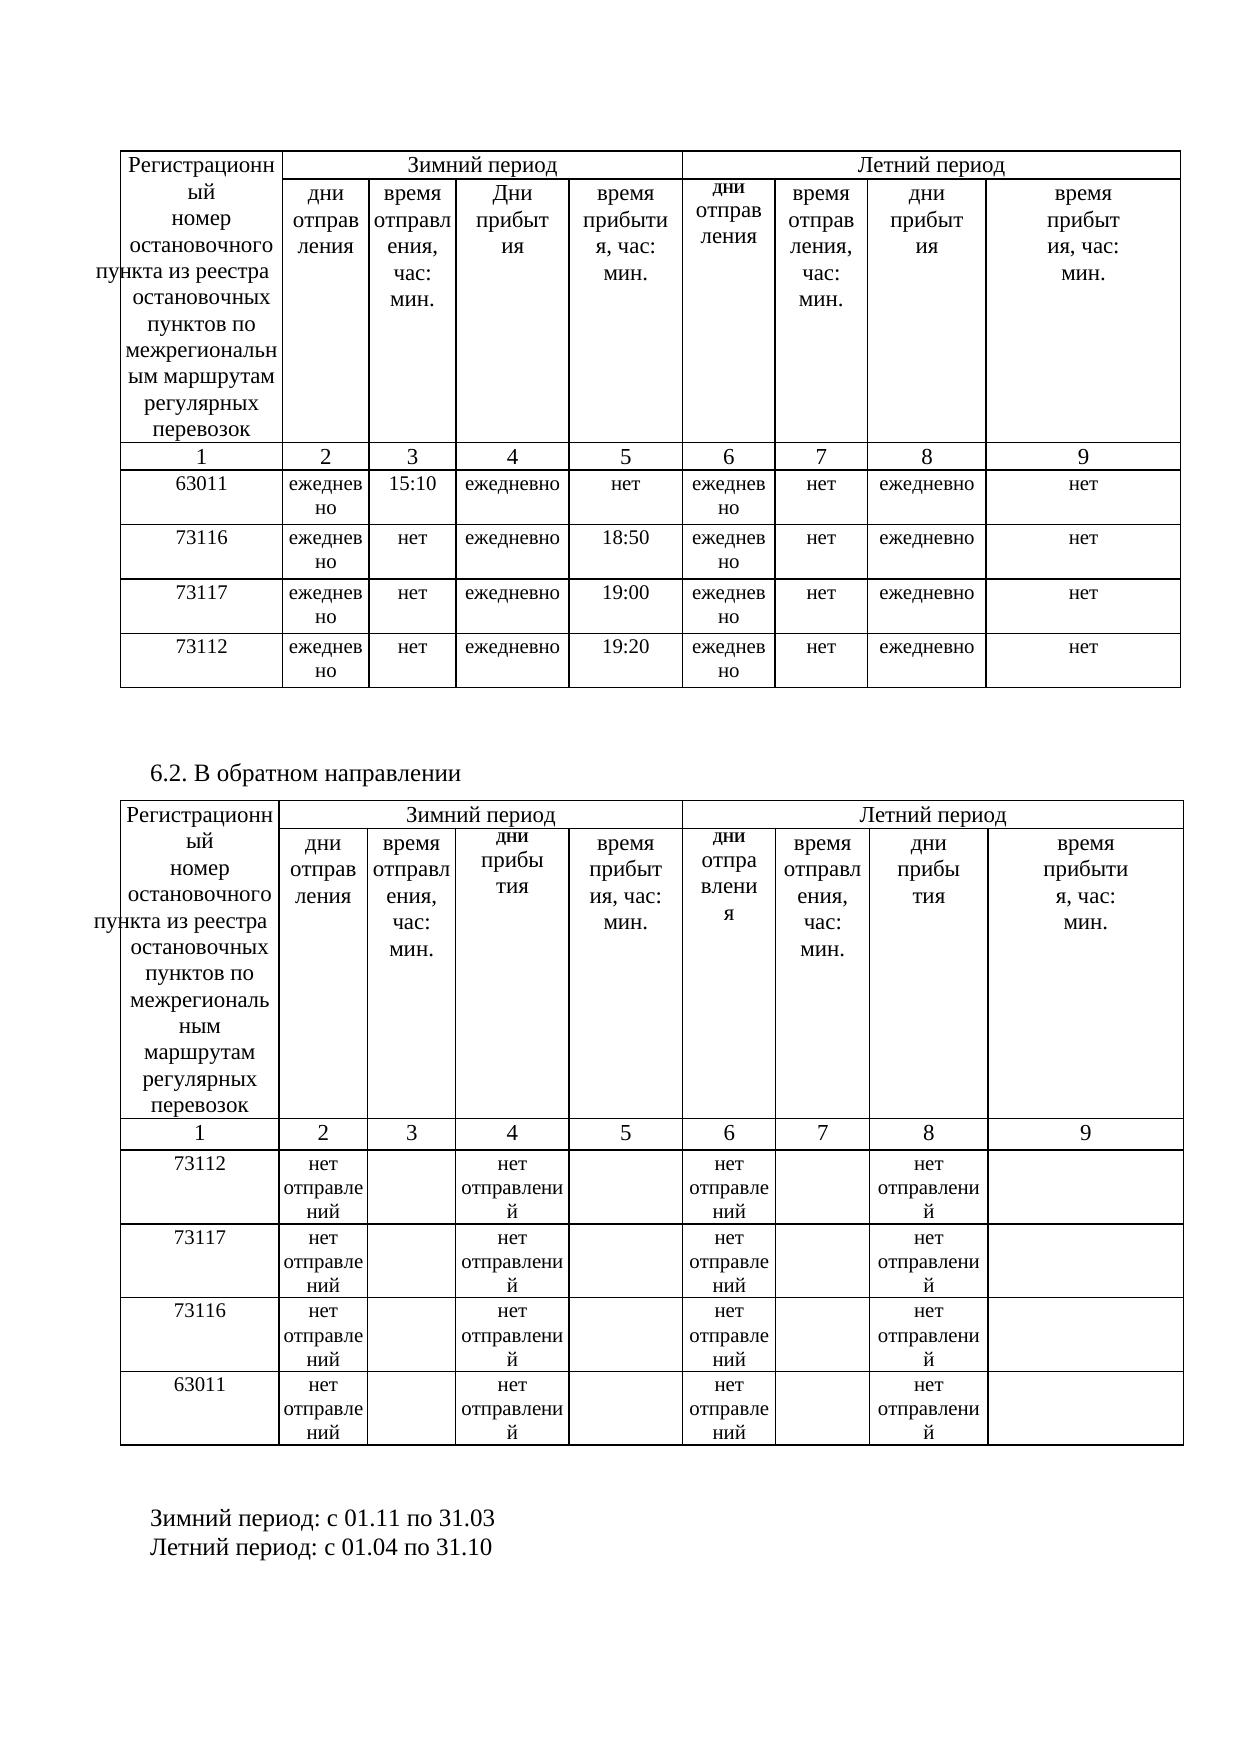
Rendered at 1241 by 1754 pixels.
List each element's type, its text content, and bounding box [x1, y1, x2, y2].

table_cell 2 [283, 443, 368, 469]
table_cell [570, 1372, 682, 1444]
table_header Зимний период [283, 152, 682, 178]
table_header Летний период [683, 801, 1183, 828]
table_cell ежедневно [868, 634, 985, 687]
table_header Регистрационный номер остановочного пункта из реестра остановочных пунктов по межрегиональным маршрутам регулярных перевозок [121, 801, 278, 1117]
table_cell 3 [368, 1119, 455, 1149]
table_cell 9 [989, 1119, 1183, 1149]
table_cell время отправл ения, час: мин. [776, 829, 869, 1117]
table_cell нет отправлений [870, 1225, 987, 1297]
table_cell ежедневно [283, 525, 368, 578]
table_cell 9 [987, 443, 1180, 469]
table_cell время отправ ления, час: мин. [776, 180, 867, 441]
table_cell нет отправлений [280, 1151, 367, 1223]
table_cell ежедневно [283, 471, 368, 524]
table_cell нет [776, 525, 867, 578]
table_cell ежедневно [868, 580, 985, 632]
table_cell нет отправлений [683, 1298, 775, 1371]
table_cell [368, 1298, 455, 1371]
table_cell Дни прибыт ия [457, 180, 568, 441]
table_header Регистрационный номер остановочного пункта из реестра остановочных пунктов по межрегиональным маршрутам регулярных перевозок [121, 152, 282, 441]
table_cell 6 [683, 443, 774, 469]
table_cell ДНИ прибы тия [456, 829, 568, 1117]
table_cell нет [370, 634, 455, 687]
table_cell нет [987, 471, 1180, 524]
table_cell [776, 1151, 869, 1223]
table_cell нет отправлений [280, 1372, 367, 1444]
table_cell 73112 [121, 634, 282, 687]
table_header Летний период [683, 152, 1180, 178]
table_cell нет [776, 580, 867, 632]
table_cell нет отправлений [456, 1372, 568, 1444]
table_cell дни прибыт ия [868, 180, 985, 441]
table_cell 5 [570, 1119, 682, 1149]
table_cell нет [370, 580, 455, 632]
table_cell [368, 1225, 455, 1297]
table_cell нет отправлений [456, 1298, 568, 1371]
table_cell ежедневно [868, 525, 985, 578]
table_cell 2 [280, 1119, 367, 1149]
table_cell 6 [683, 1119, 775, 1149]
table_cell 1 [121, 1119, 278, 1149]
table_cell 15:10 [370, 471, 455, 524]
table_cell 18:50 [570, 525, 682, 578]
table_cell [989, 1372, 1183, 1444]
table_cell ежедневно [457, 580, 568, 632]
table_cell [570, 1298, 682, 1371]
table_cell нет отправлений [870, 1151, 987, 1223]
table_cell нет отправлений [683, 1151, 775, 1223]
table_cell ежедневно [457, 634, 568, 687]
table_cell ежедневно [457, 471, 568, 524]
table_cell ежедневно [683, 471, 774, 524]
table_cell нет отправлений [456, 1151, 568, 1223]
table_cell 8 [868, 443, 985, 469]
table_cell нет отправлений [870, 1372, 987, 1444]
table_cell 19:00 [570, 580, 682, 632]
table_cell 1 [121, 443, 282, 469]
table_cell ежедневно [283, 634, 368, 687]
table_cell [776, 1298, 869, 1371]
table_cell дни отправ ления [280, 829, 367, 1117]
table_cell 73117 [121, 1225, 278, 1297]
table_cell 73112 [121, 1151, 278, 1223]
table_cell ежедневно [683, 580, 774, 632]
table_cell ежедневно [457, 525, 568, 578]
table_cell [989, 1298, 1183, 1371]
table_header Зимний период [280, 801, 682, 828]
table_cell время прибыти я, час: мин. [570, 180, 682, 441]
table_cell [989, 1225, 1183, 1297]
table_cell нет отправлений [280, 1225, 367, 1297]
table_cell нет отправлений [280, 1298, 367, 1371]
table_cell нет отправлений [870, 1298, 987, 1371]
table_cell [776, 1372, 869, 1444]
table_cell 7 [776, 1119, 869, 1149]
table_cell [368, 1372, 455, 1444]
table_cell 63011 [121, 1372, 278, 1444]
table_cell нет [987, 580, 1180, 632]
table_cell время отправл ения, час: мин. [370, 180, 455, 441]
table_cell 73116 [121, 525, 282, 578]
table_cell 5 [570, 443, 682, 469]
text Летний период: с 01.04 по 31.10 [150, 1532, 1090, 1561]
table_cell ежедневно [283, 580, 368, 632]
table_cell время прибыт ия, час: мин. [987, 180, 1180, 441]
table_cell 63011 [121, 471, 282, 524]
table_cell дни прибы тия [870, 829, 987, 1117]
table_cell нет [987, 525, 1180, 578]
table_cell ежедневно [868, 471, 985, 524]
table_cell 4 [457, 443, 568, 469]
table_cell время прибыт ия, час: мин. [570, 829, 682, 1117]
table_cell нет [987, 634, 1180, 687]
table_cell нет [370, 525, 455, 578]
table_cell ежедневно [683, 525, 774, 578]
text 6.2. В обратном направлении [150, 758, 1090, 787]
table_cell нет [776, 471, 867, 524]
text Зимний период: с 01.11 по 31.03 [150, 1503, 1090, 1532]
table_cell нет [776, 634, 867, 687]
table_cell 19:20 [570, 634, 682, 687]
table_cell [368, 1151, 455, 1223]
table_cell [570, 1225, 682, 1297]
table_cell 4 [456, 1119, 568, 1149]
table_cell нет отправлений [683, 1372, 775, 1444]
table_cell время отправл ения, час: мин. [368, 829, 455, 1117]
table_cell нет отправлений [683, 1225, 775, 1297]
table_cell нет [570, 471, 682, 524]
table_cell дни отправ ления [283, 180, 368, 441]
table_cell ДНИ отпра влени я [683, 829, 775, 1117]
table_cell 3 [370, 443, 455, 469]
table_cell 73117 [121, 580, 282, 632]
table_cell 7 [776, 443, 867, 469]
table_cell ДНИ отправ ления [683, 180, 774, 441]
table_cell время прибыти я, час: мин. [989, 829, 1183, 1117]
table_cell нет отправлений [456, 1225, 568, 1297]
table_cell ежедневно [683, 634, 774, 687]
table_cell 8 [870, 1119, 987, 1149]
table_cell [776, 1225, 869, 1297]
table_cell 73116 [121, 1298, 278, 1371]
table_cell [989, 1151, 1183, 1223]
table_cell [570, 1151, 682, 1223]
